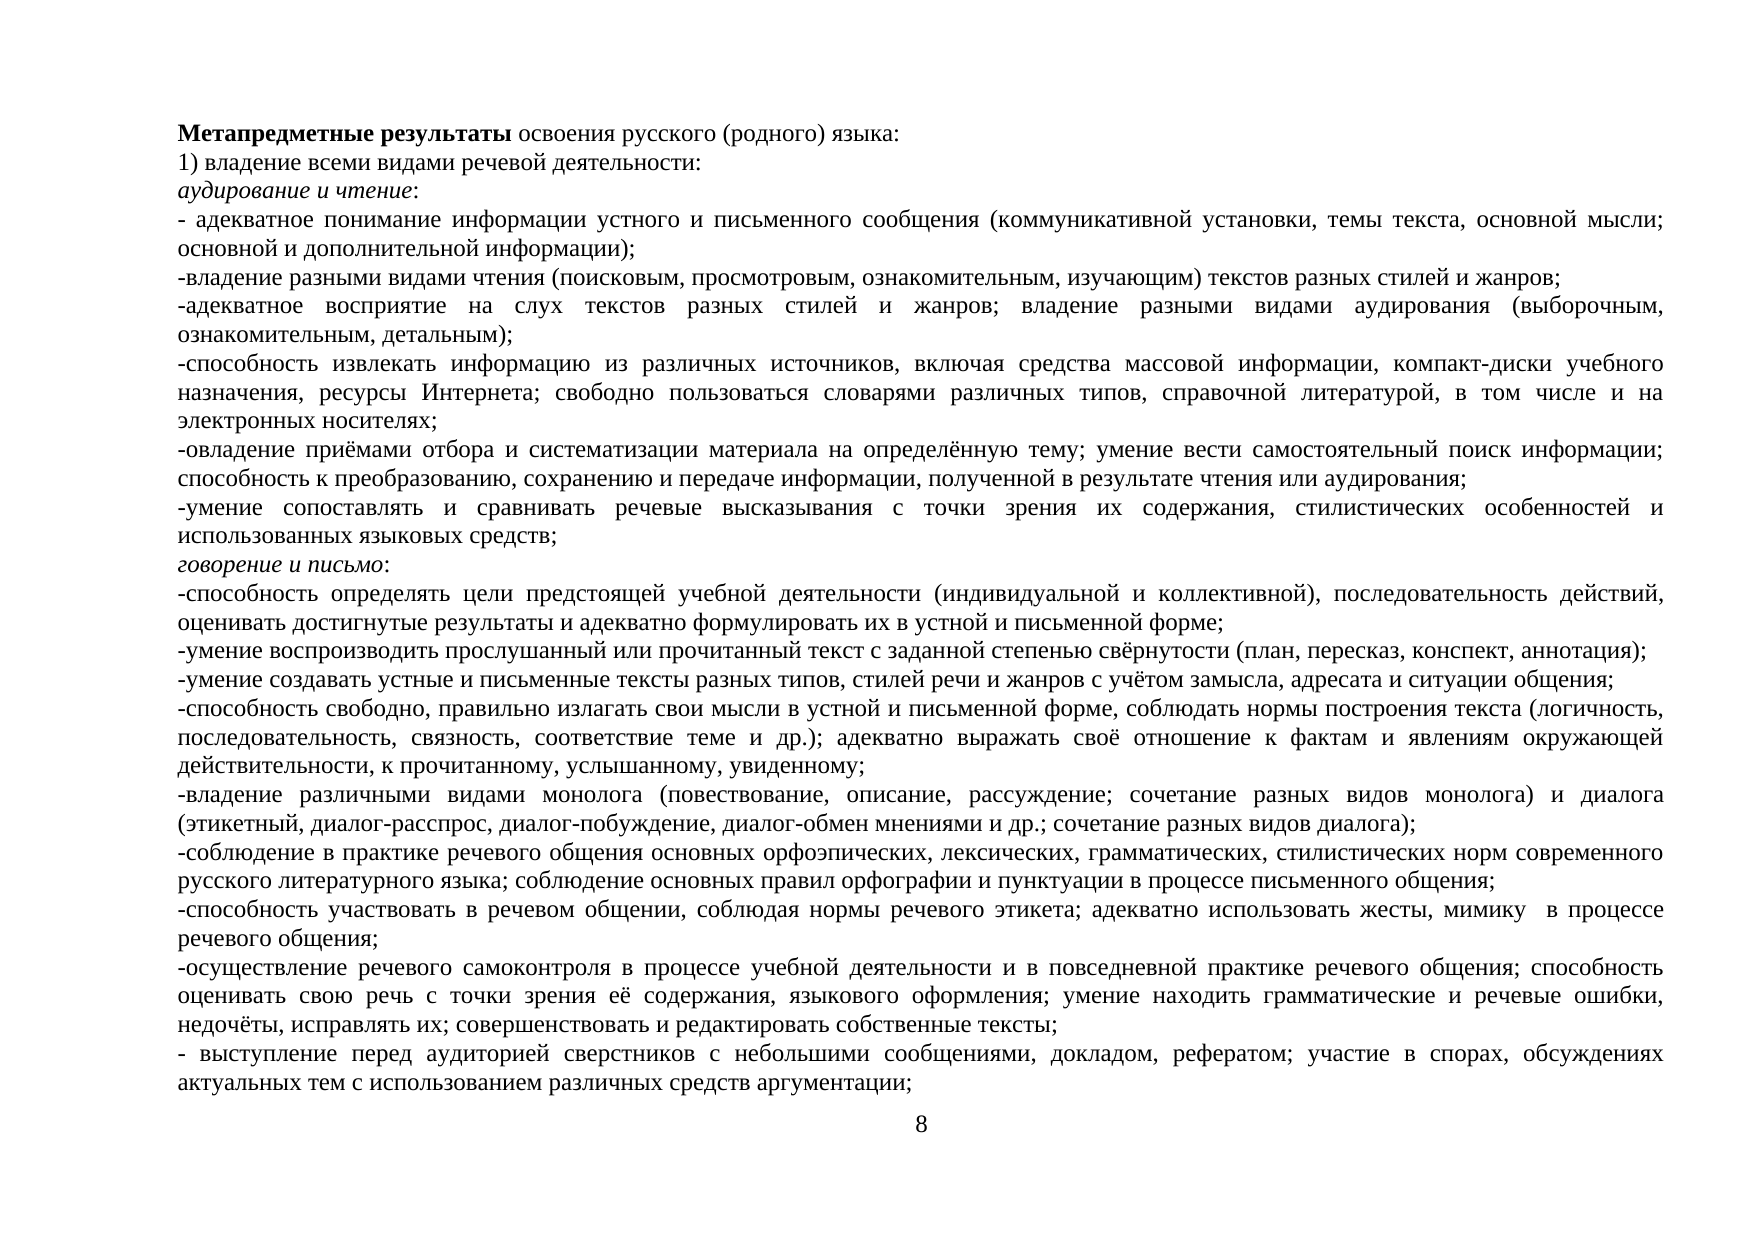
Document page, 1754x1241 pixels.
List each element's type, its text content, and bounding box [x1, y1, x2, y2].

text говорение и письмо: [177, 549, 1665, 578]
text -адекватное восприятие на слух текстов разных стилей и жанров; владение разными видами аудирования (выборочным, ознакомительным, детальным); [177, 291, 1665, 348]
text -соблюдение в практике речевого общения основных орфоэпических, лексических, грамматических, стилистических норм современного русского литературного языка; соблюдение основных правил орфографии и пунктуации в процессе письменного общения; [177, 837, 1665, 894]
text -умение сопоставлять и сравнивать речевые высказывания с точки зрения их содержания, стилистических особенностей и использованных языковых средств; [177, 492, 1665, 549]
text -владение разными видами чтения (поисковым, просмотровым, ознакомительным, изучающим) текстов разных стилей и жанров; [177, 262, 1665, 291]
text -способность определять цели предстоящей учебной деятельности (индивидуальной и коллективной), последовательность действий, оценивать достигнутые результаты и адекватно формулировать их в устной и письменной форме; [177, 578, 1665, 636]
text -владение различными видами монолога (повествование, описание, рассуждение; сочетание разных видов монолога) и диалога (этикетный, диалог-расспрос, диалог-побуждение, диалог-обмен мнениями и др.; сочетание разных видов диалога); [177, 779, 1665, 837]
text -осуществление речевого самоконтроля в процессе учебной деятельности и в повседневной практике речевого общения; способность оценивать свою речь с точки зрения её содержания, языкового оформления; умение находить грамматические и речевые ошибки, недочёты, исправлять их; совершенствовать и редактировать собственные тексты; [177, 952, 1665, 1038]
text - выступление перед аудиторией сверстников с небольшими сообщениями, докладом, рефератом; участие в спорах, обсуждениях актуальных тем с использованием различных средств аргументации; [177, 1038, 1665, 1096]
text 1) владение всеми видами речевой деятельности: [177, 147, 1665, 176]
text -овладение приёмами отбора и систематизации материала на определённую тему; умение вести самостоятельный поиск информации; способность к преобразованию, сохранению и передаче информации, полученной в результате чтения или аудирования; [177, 434, 1665, 492]
text -способность свободно, правильно излагать свои мысли в устной и письменной форме, соблюдать нормы построения текста (логичность, последовательность, связность, соответствие теме и др.); адекватно выражать своё отношение к фактам и явлениям окружающей действительности, к прочитанному, услышанному, увиденному; [177, 693, 1665, 779]
text -умение создавать устные и письменные тексты разных типов, стилей речи и жанров с учётом замысла, адресата и ситуации общения; [177, 664, 1665, 693]
text аудирование и чтение: [177, 176, 1665, 204]
text -умение воспроизводить прослушанный или прочитанный текст с заданной степенью свёрнутости (план, пересказ, конспект, аннотация); [177, 636, 1665, 664]
text - адекватное понимание информации устного и письменного сообщения (коммуникативной установки, темы текста, основной мысли; основной и дополнительной информации); [177, 204, 1665, 262]
text -способность извлекать информацию из различных источников, включая средства массовой информации, компакт-диски учебного назначения, ресурсы Интернета; свободно пользоваться словарями различных типов, справочной литературой, в том числе и на электронных носителях; [177, 348, 1665, 434]
text Метапредметные результаты освоения русского (родного) языка: [177, 118, 1665, 147]
text -способность участвовать в речевом общении, соблюдая нормы речевого этикета; адекватно использовать жесты, мимику в процессе речевого общения; [177, 894, 1665, 952]
